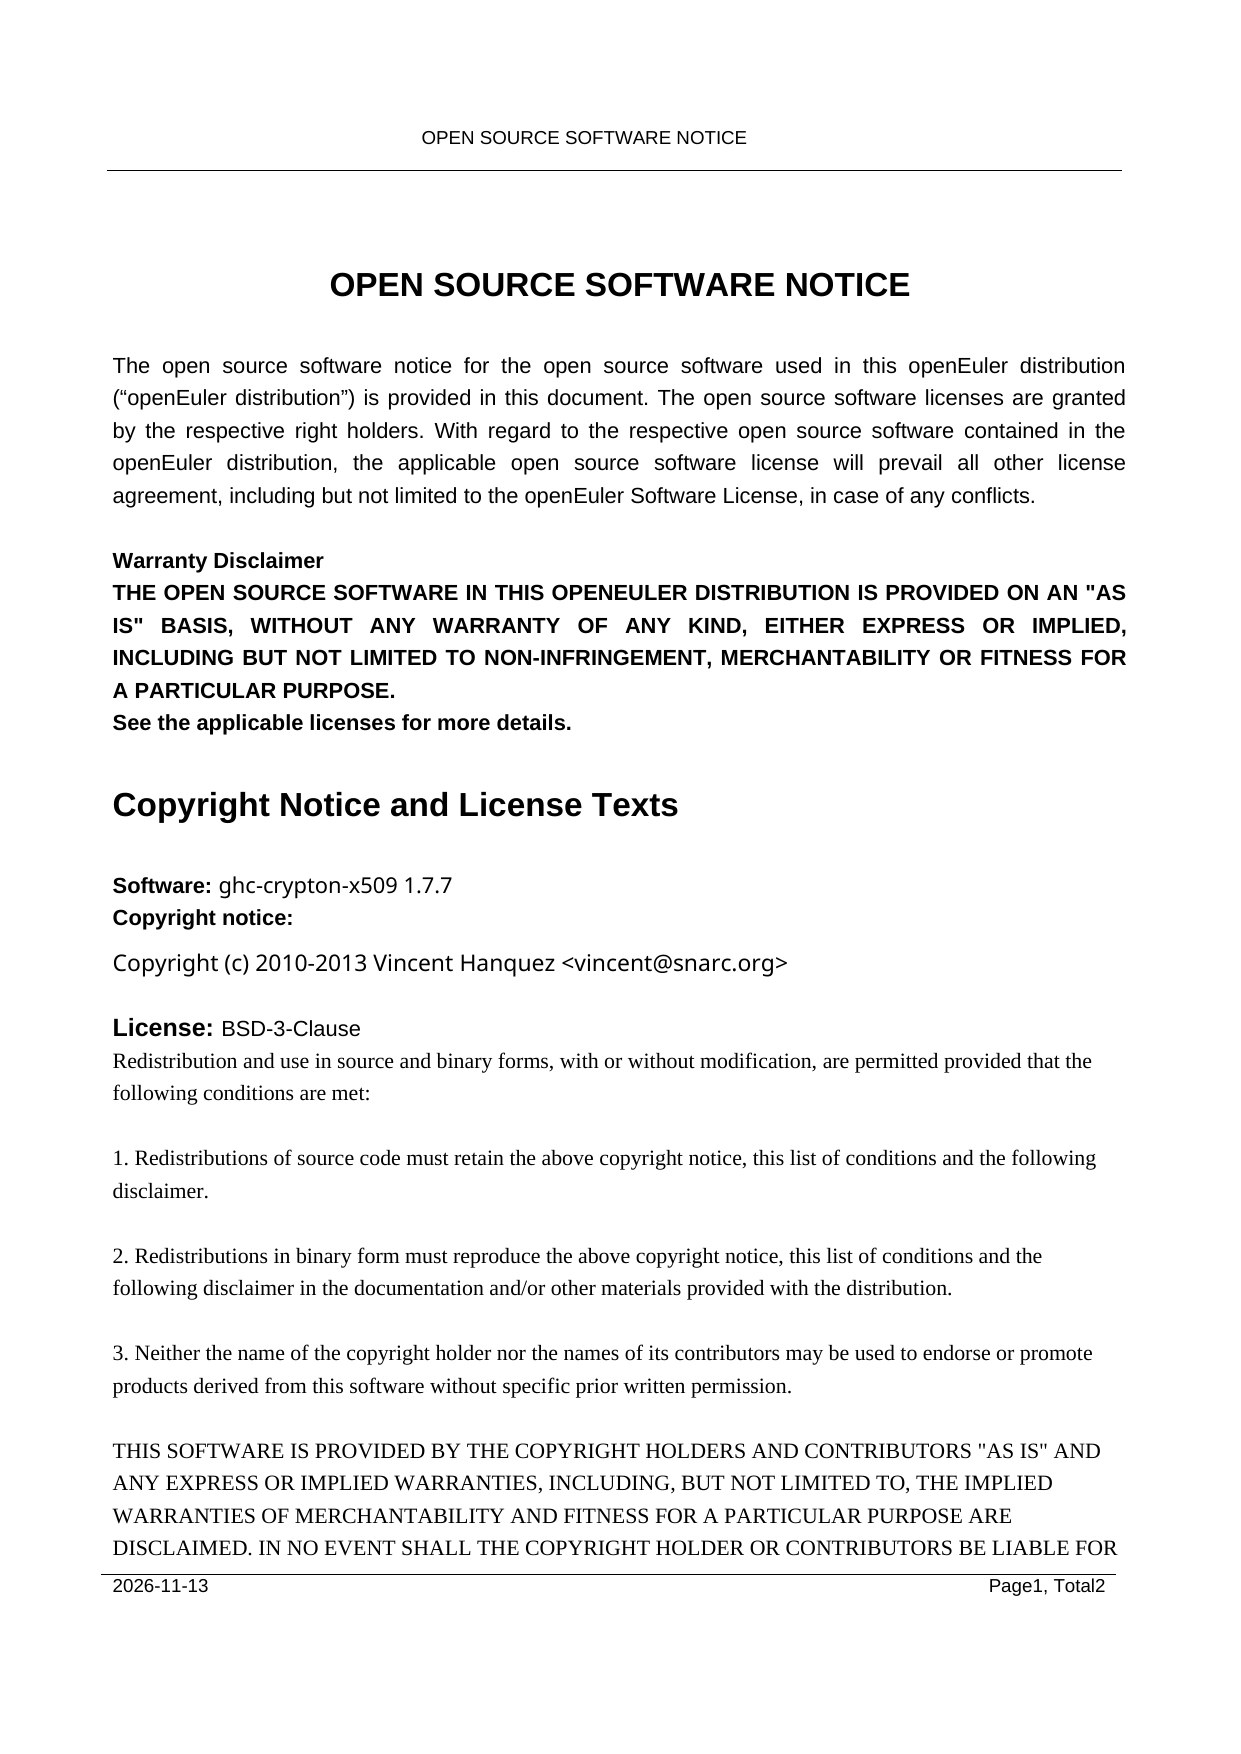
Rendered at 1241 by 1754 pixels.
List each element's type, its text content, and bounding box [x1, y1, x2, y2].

text License: BSD-3-Clause [112, 1012, 1128, 1044]
text Copyright (c) 2010-2013 Vincent Hanquez <vincent@snarc.org> [112, 947, 1128, 1012]
text Copyright notice: [112, 901, 1128, 934]
text Warranty Disclaimer [112, 544, 1128, 576]
text THE OPEN SOURCE SOFTWARE IN THIS OPENEULER DISTRIBUTION IS PROVIDED ON AN "AS IS" BASIS, WITHOUT ANY WARRANTY OF ANY KIND, EITHER EXPRESS OR IMPLIED, INCLUDING BUT NOT LIMITED TO NON-INFRINGEMENT, MERCHANTABILITY OR FITNESS FOR A PARTICULAR PURPOSE. See the applicable licenses for more details. [112, 576, 1128, 739]
text The open source software notice for the open source software used in this openEuler distribution (“openEuler distribution”) is provided in this document. The open source software licenses are granted by the respective right holders. With regard to the respective open source software contained in the openEuler distribution, the applicable open source software license will prevail all other license agreement, including but not limited to the openEuler Software License, in case of any conflicts. [112, 349, 1128, 511]
text OPEN SOURCE SOFTWARE NOTICE [112, 251, 1128, 316]
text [112, 1044, 1128, 1564]
text Copyright Notice and License Texts [112, 771, 1128, 836]
title Software: ghc-crypton-x509 1.7.7 [112, 869, 1128, 901]
